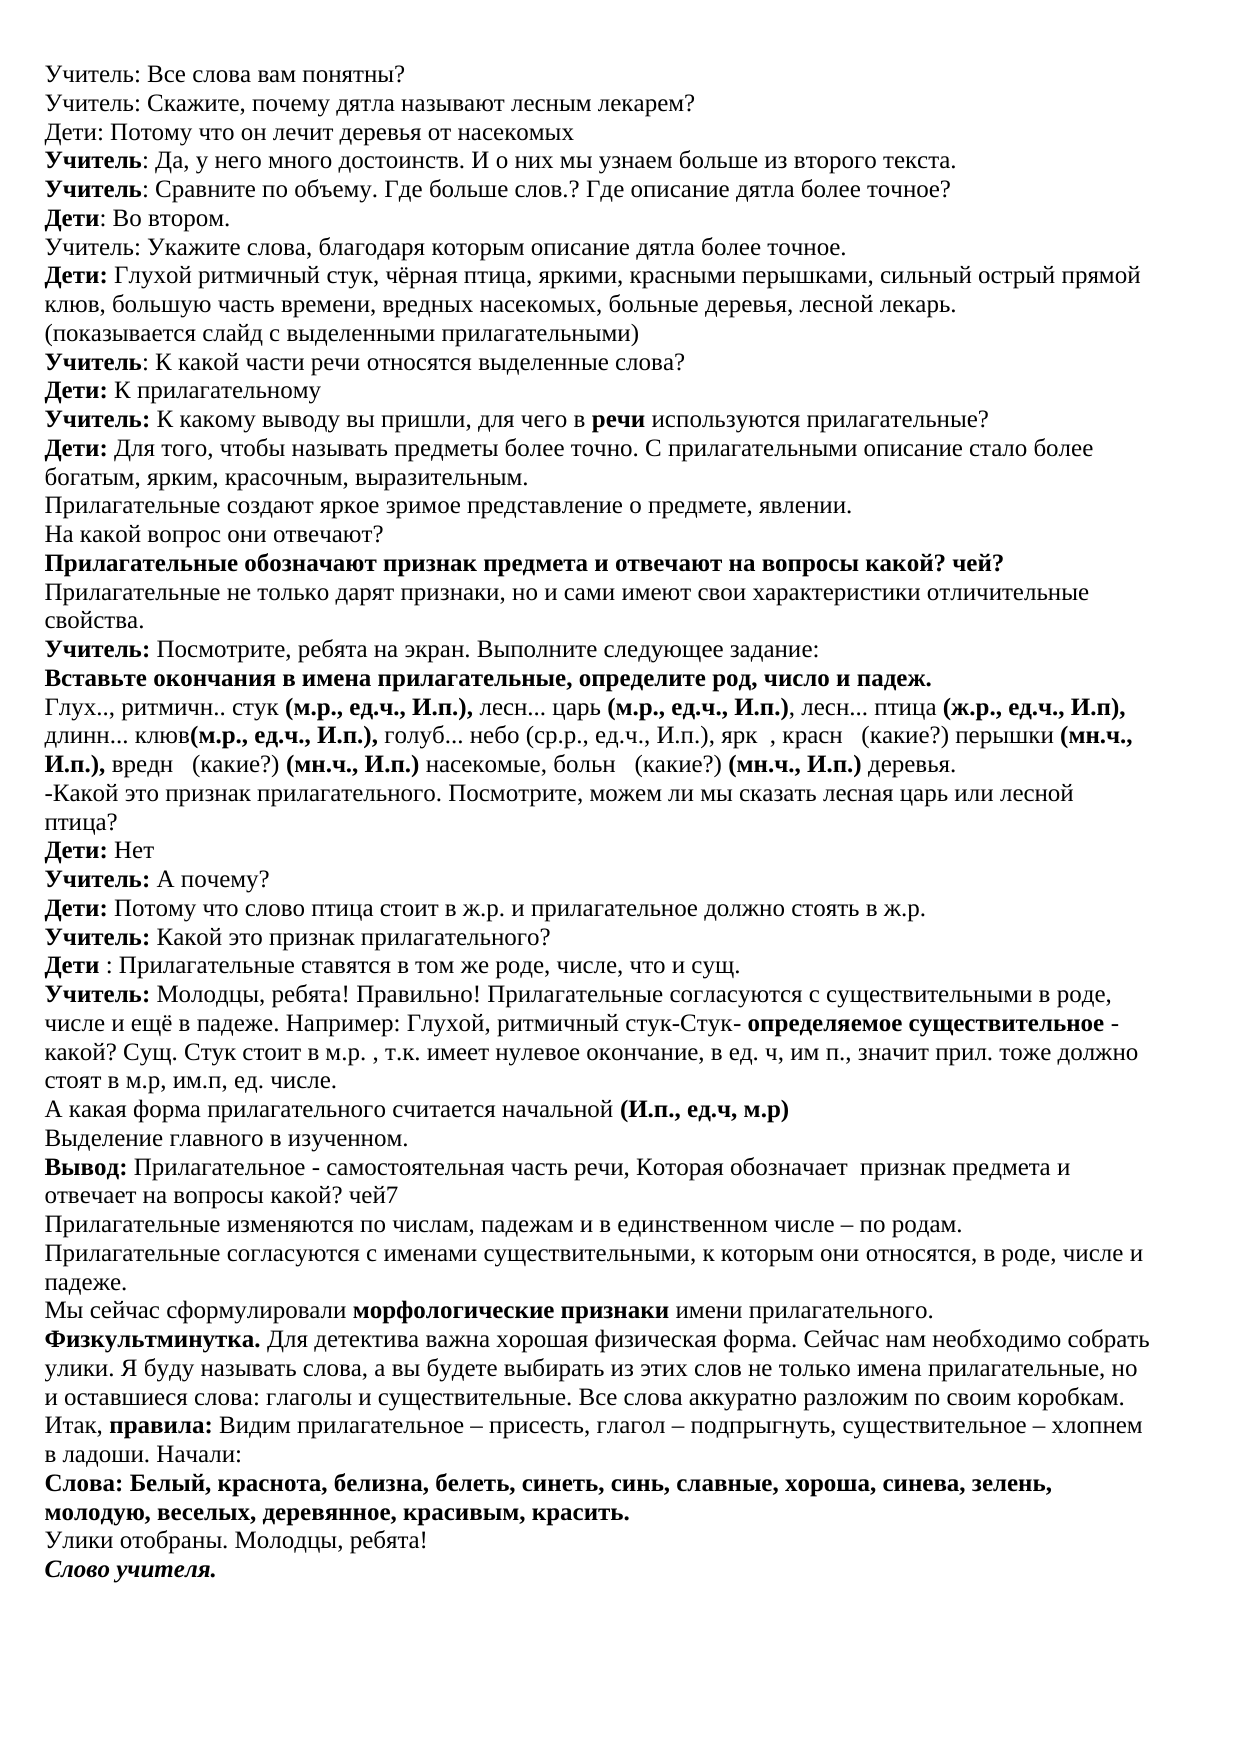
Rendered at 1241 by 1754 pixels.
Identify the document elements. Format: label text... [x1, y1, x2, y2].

text Учитель: К какой части речи относятся выделенные слова? [44, 347, 1152, 375]
text Вставьте окончания в имена прилагательные, определите род, число и падеж. [44, 663, 1152, 692]
text Прилагательные изменяются по числам, падежам и в единственном числе – по родам. [44, 1209, 1152, 1238]
text Прилагательные создают яркое зримое представление о предмете, явлении. [44, 490, 1152, 519]
text Прилагательные не только дарят признаки, но и сами имеют свои характеристики отличительные свойства. [44, 577, 1152, 634]
text Мы сейчас сформулировали морфологические признаки имени прилагательного. [44, 1295, 1152, 1324]
text Учитель: Все слова вам понятны? [44, 59, 1152, 88]
text Дети: Нет [44, 835, 1152, 864]
text Улики отобраны. Молодцы, ребята! [44, 1525, 1152, 1554]
text Учитель: Скажите, почему дятла называют лесным лекарем? [44, 88, 1152, 117]
text Физкультминутка. Для детектива важна хорошая физическая форма. Сейчас нам необходимо собрать улики. Я буду называть слова, а вы будете выбирать из этих слов не только имена прилагательные, но и оставшиеся слова: глаголы и существительные. Все слова аккуратно разложим по своим коробкам. Итак, правила: Видим прилагательное – присесть, глагол – подпрыгнуть, существительное – хлопнем в ладоши. Начали: [44, 1324, 1152, 1468]
text Учитель: Какой это признак прилагательного? [44, 922, 1152, 950]
text Слова: Белый, краснота, белизна, белеть, синеть, синь, славные, хороша, синева, зелень, молодую, веселых, деревянное, красивым, красить. [44, 1468, 1152, 1525]
text Дети : Прилагательные ставятся в том же роде, числе, что и сущ. [44, 950, 1152, 979]
text (показывается слайд с выделенными прилагательными) [44, 318, 1152, 347]
text Учитель: А почему? [44, 864, 1152, 893]
text Прилагательные обозначают признак предмета и отвечают на вопросы какой? чей? [44, 548, 1152, 577]
text На какой вопрос они отвечают? [44, 519, 1152, 548]
text Дети: Потому что он лечит деревья от насекомых [44, 117, 1152, 145]
text -Какой это признак прилагательного. Посмотрите, можем ли мы сказать лесная царь или лесной птица? [44, 778, 1152, 835]
text А какая форма прилагательного считается начальной (И.п., ед.ч, м.р) [44, 1094, 1152, 1123]
text Глух.., ритмичн.. стук (м.р., ед.ч., И.п.), лесн... царь (м.р., ед.ч., И.п.), лесн... птица (ж.р., ед.ч., И.п), длинн... клюв(м.р., ед.ч., И.п.), голуб... небо (ср.р., ед.ч., И.п.), ярк , красн (какие?) перышки (мн.ч., И.п.), вредн (какие?) (мн.ч., И.п.) насекомые, больн (какие?) (мн.ч., И.п.) деревья. [44, 692, 1152, 778]
text Учитель: К какому выводу вы пришли, для чего в речи используются прилагательные? [44, 404, 1152, 433]
text Дети: Потому что слово птица стоит в ж.р. и прилагательное должно стоять в ж.р. [44, 893, 1152, 922]
text Учитель: Да, у него много достоинств. И о них мы узнаем больше из второго текста. [44, 145, 1152, 174]
text Выделение главного в изученном. [44, 1123, 1152, 1152]
text Учитель: Молодцы, ребята! Правильно! Прилагательные согласуются с существительными в роде, числе и ещё в падеже. Например: Глухой, ритмичный стук-Стук- определяемое существительное - какой? Сущ. Стук стоит в м.р. , т.к. имеет нулевое окончание, в ед. ч, им п., значит прил. тоже должно стоят в м.р, им.п, ед. числе. [44, 979, 1152, 1094]
text Вывод: Прилагательное - самостоятельная часть речи, Которая обозначает признак предмета и отвечает на вопросы какой? чей7 [44, 1152, 1152, 1209]
text Учитель: Сравните по объему. Где больше слов.? Где описание дятла более точное? [44, 174, 1152, 203]
text Учитель: Укажите слова, благодаря которым описание дятла более точное. [44, 232, 1152, 260]
text Дети: Глухой ритмичный стук, чёрная птица, яркими, красными перышками, сильный острый прямой клюв, большую часть времени, вредных насекомых, больные деревья, лесной лекарь. [44, 260, 1152, 318]
text Учитель: Посмотрите, ребята на экран. Выполните следующее задание: [44, 634, 1152, 663]
text Дети: К прилагательному [44, 375, 1152, 404]
text Дети: Для того, чтобы называть предметы более точно. С прилагательными описание стало более богатым, ярким, красочным, выразительным. [44, 433, 1152, 490]
text Прилагательные согласуются с именами существительными, к которым они относятся, в роде, числе и падеже. [44, 1238, 1152, 1295]
text Слово учителя. [44, 1554, 1152, 1583]
text Дети: Во втором. [44, 203, 1152, 232]
